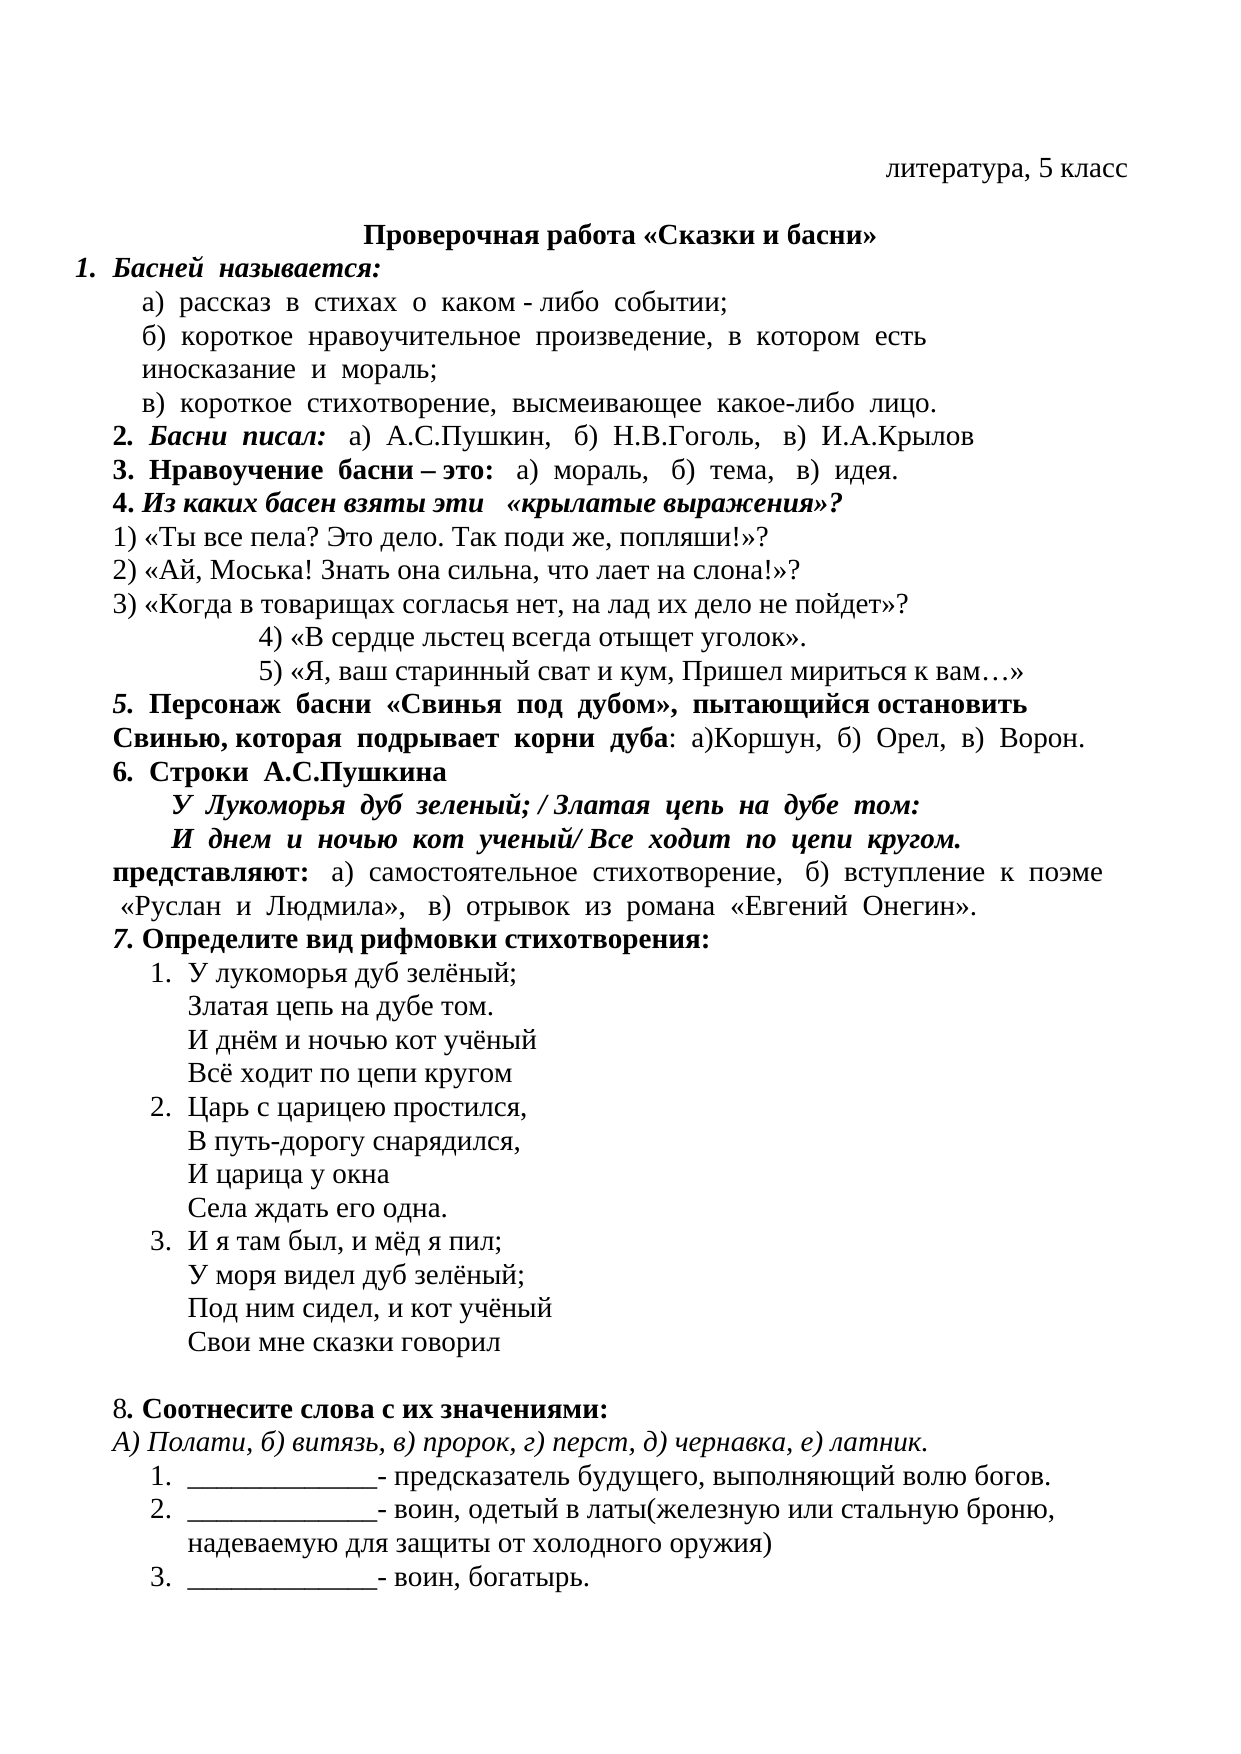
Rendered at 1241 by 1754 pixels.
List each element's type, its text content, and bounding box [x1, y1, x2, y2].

list У лукоморья дуб зелёный; [150, 955, 1128, 988]
text иносказание и мораль; [112, 351, 1128, 385]
text в) короткое стихотворение, высмеивающее какое-либо лицо. [112, 385, 1128, 418]
text У Лукоморья дуб зеленый; / Златая цепь на дубе том: [112, 787, 1128, 821]
text Всё ходит по цепи кругом [187, 1056, 1128, 1089]
text У моря видел дуб зелёный; [187, 1257, 1128, 1290]
text 4. Из каких басен взяты эти «крылатые выражения»? [112, 485, 1128, 519]
text Под ним сидел, и кот учёный [187, 1290, 1128, 1324]
text а) рассказ в стихах о каком - либо событии; [112, 284, 1128, 318]
text 4) «В сердце льстец всегда отыщет уголок». [112, 619, 1128, 653]
text 7. Определите вид рифмовки стихотворения: [112, 921, 1128, 955]
list _____________- предсказатель будущего, выполняющий волю богов. [150, 1458, 1128, 1492]
text 1) «Ты все пела? Это дело. Так поди же, попляши!»? [112, 519, 1128, 552]
text А) Полати, б) витязь, в) пророк, г) перст, д) чернавка, е) латник. [112, 1424, 1128, 1458]
text Проверочная работа «Сказки и басни» [112, 217, 1128, 251]
text 8. Соотнесите слова с их значениями: [112, 1391, 1128, 1424]
list Царь с царицею простился, [150, 1089, 1128, 1123]
text 5. Персонаж басни «Свинья под дубом», пытающийся остановить Свинью, которая подрывает корни дуба: а)Коршун, б) Орел, в) Ворон. [112, 687, 1128, 754]
text И днём и ночью кот учёный [187, 1022, 1128, 1056]
text Свои мне сказки говорил [187, 1324, 1128, 1357]
text И днем и ночью кот ученый/ Все ходит по цепи кругом. [112, 821, 1128, 854]
list Басней называется: [75, 251, 1128, 284]
text Села ждать его одна. [187, 1190, 1128, 1223]
list _____________- воин, одетый в латы(железную или стальную броню, надеваемую для защиты от холодного оружия) [150, 1492, 1128, 1559]
text представляют: а) самостоятельное стихотворение, б) вступление к поэме [112, 854, 1128, 888]
text 6. Строки А.С.Пушкина [112, 754, 1128, 787]
text литература, 5 класс [112, 150, 1128, 183]
text 3) «Когда в товарищах согласья нет, на лад их дело не пойдет»? [112, 586, 1128, 619]
list _____________- воин, богатырь. [150, 1559, 1128, 1592]
text 5) «Я, ваш старинный сват и кум, Пришел мириться к вам…» [112, 653, 1128, 687]
text Златая цепь на дубе том. [187, 988, 1128, 1022]
text 2. Басни писал: а) А.С.Пушкин, б) Н.В.Гоголь, в) И.А.Крылов [112, 418, 1128, 452]
text И царица у окна [187, 1156, 1128, 1190]
text «Руслан и Людмила», в) отрывок из романа «Евгений Онегин». [112, 888, 1128, 921]
text б) короткое нравоучительное произведение, в котором есть [112, 318, 1128, 351]
text 3. Нравоучение басни – это: а) мораль, б) тема, в) идея. [112, 452, 1128, 485]
text 2) «Ай, Моська! Знать она сильна, что лает на слона!»? [112, 552, 1128, 586]
text В путь-дорогу снарядился, [187, 1123, 1128, 1156]
list И я там был, и мёд я пил; [150, 1223, 1128, 1257]
